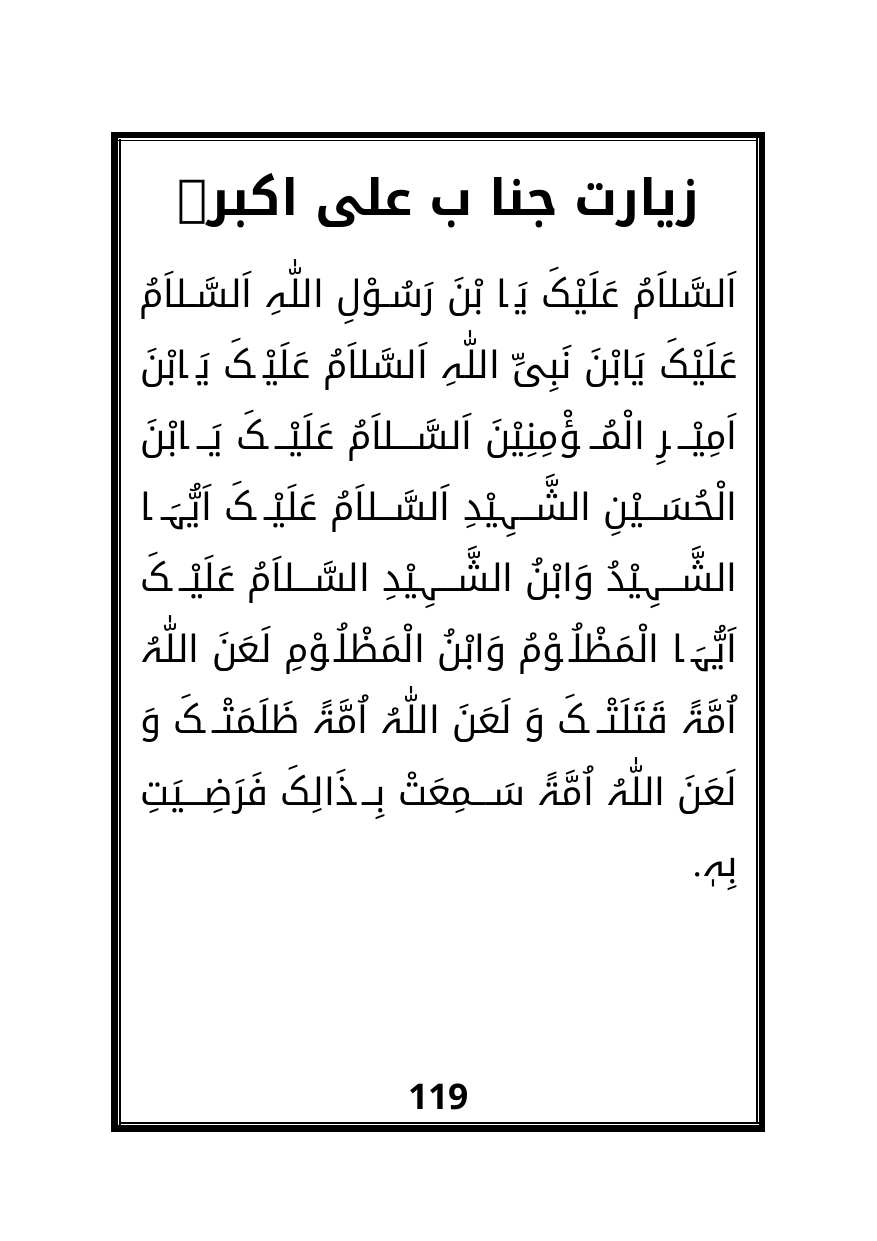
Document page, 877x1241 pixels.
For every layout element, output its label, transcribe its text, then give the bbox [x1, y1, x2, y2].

text اَلسَّلاَمُ عَلَیْکَ یَا بْنَ رَسُوْلِ اللّٰہِ اَلسَّلاَمُ عَلَیْکَ یَابْنَ نَبِیِّ اللّٰہِ اَلسَّلاَمُ عَلَیْکَ یَابْنَ اَمِیْرِ الْمُؤْمِنِیْنَ اَلسَّلاَمُ عَلَیْکَ یَابْنَ الْحُسَیْنِ الشَّہِیْدِ اَلسَّلاَمُ عَلَیْکَ اَیُّہَا الشَّہِیْدُ وَابْنُ الشَّہِیْدِ السَّلاَمُ عَلَیْکَ اَیُّہَا الْمَظْلُوْمُ وَابْنُ الْمَظْلُوْمِ لَعَنَ اللّٰہُ اُمَّۃً قَتَلَتْکَ وَ لَعَنَ اللّٰہُ اُمَّۃً ظَلَمَتْکَ وَ لَعَنَ اللّٰہُ اُمَّۃً سَمِعَتْ بِذَالِکَ فَرَضِیَتِ بِہٖ. [139, 259, 737, 899]
subtitle زیارت جنا ب علی اکبر﷣ [139, 151, 737, 246]
